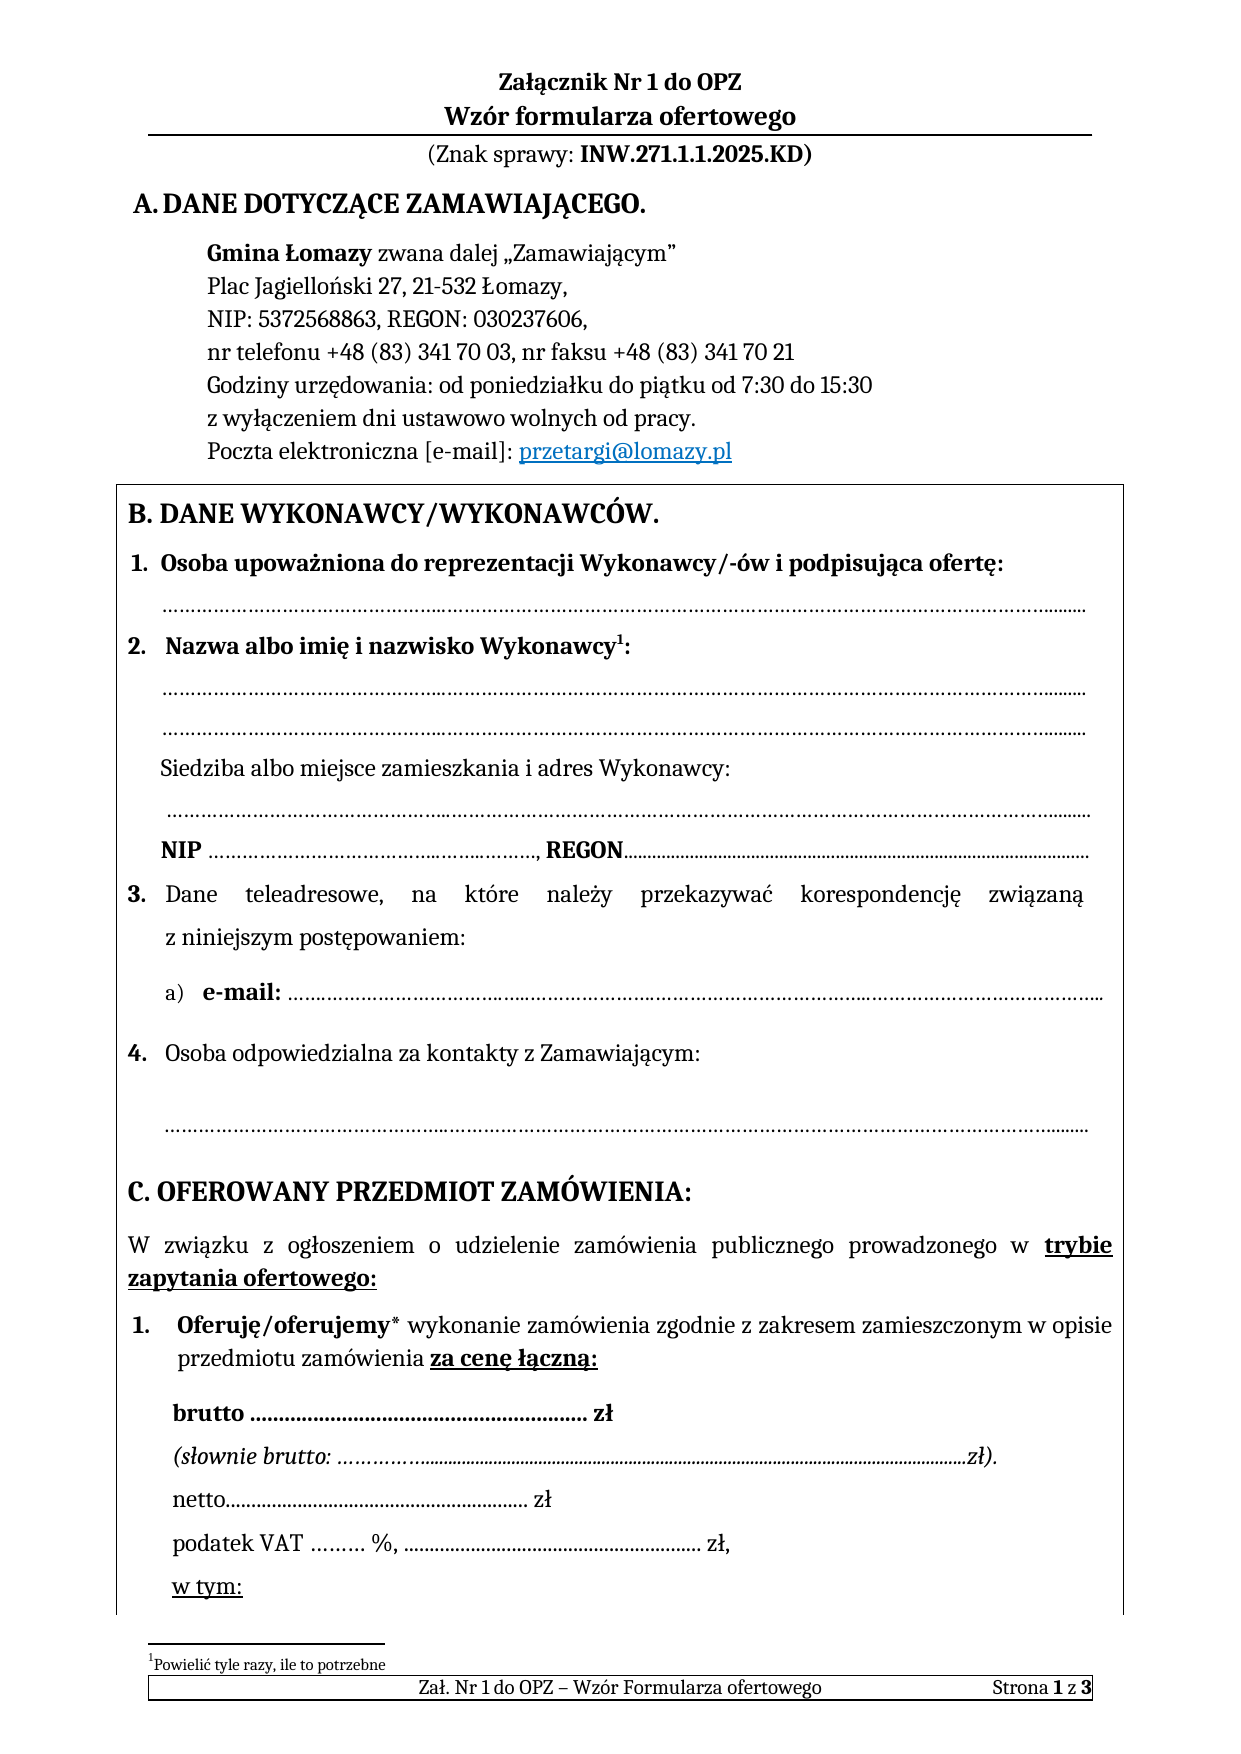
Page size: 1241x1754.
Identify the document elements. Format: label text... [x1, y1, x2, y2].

list DANE DOTYCZĄCE ZAMAWIAJĄCEGO. [133, 187, 1092, 220]
list Gmina Łomazy zwana dalej „Zamawiającym” [207, 239, 1092, 268]
text NIP: 5372568863, REGON: 030237606, [192, 305, 1092, 334]
text Poczta elektroniczna [e-mail]: przetargi@lomazy.pl [192, 437, 1092, 466]
text nr telefonu +48 (83) 341 70 03, nr faksu +48 (83) 341 70 21 [192, 338, 1092, 367]
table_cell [117, 1163, 1123, 1614]
text Plac Jagielloński 27, 21-532 Łomazy, [192, 272, 1092, 301]
table_header B. DANE WYKONAWCY/WYKONAWCÓW. Osoba upoważniona do reprezentacji Wykonawcy/-ów i podpisująca ofertę: …………………………………………..……………………………………………………………………………………………........ Nazwa albo imię i nazwisko Wykonawcy: …………………………………………..……………………………………………………………………………………………........ …………………………………………..……………………………………………………………………………………………........ Siedziba albo miejsce zamieszkania i adres Wykonawcy: …………………………………………..……………………………………………………………………………………………........ NIP …………………………………..……..………, REGON................................................................................................... Dane teleadresowe, na które należy przekazywać korespondencję związaną z niniejszym postępowaniem: e-mail: …….………………………….…..………………….………………………………..………………………………….. Osoba odpowiedzialna za kontakty z Zamawiającym: …………………………………………..……………………………………………………………………………………………........ [117, 485, 1123, 1163]
text Załącznik Nr 1 do OPZ [148, 68, 1092, 97]
text (Znak sprawy: INW.271.1.1.2025.KD) [148, 140, 1092, 169]
text Godziny urzędowania: od poniedziałku do piątku od 7:30 do 15:30 [192, 371, 1092, 400]
text z wyłączeniem dni ustawowo wolnych od pracy. [207, 404, 1092, 433]
text Wzór formularza ofertowego [148, 101, 1092, 134]
